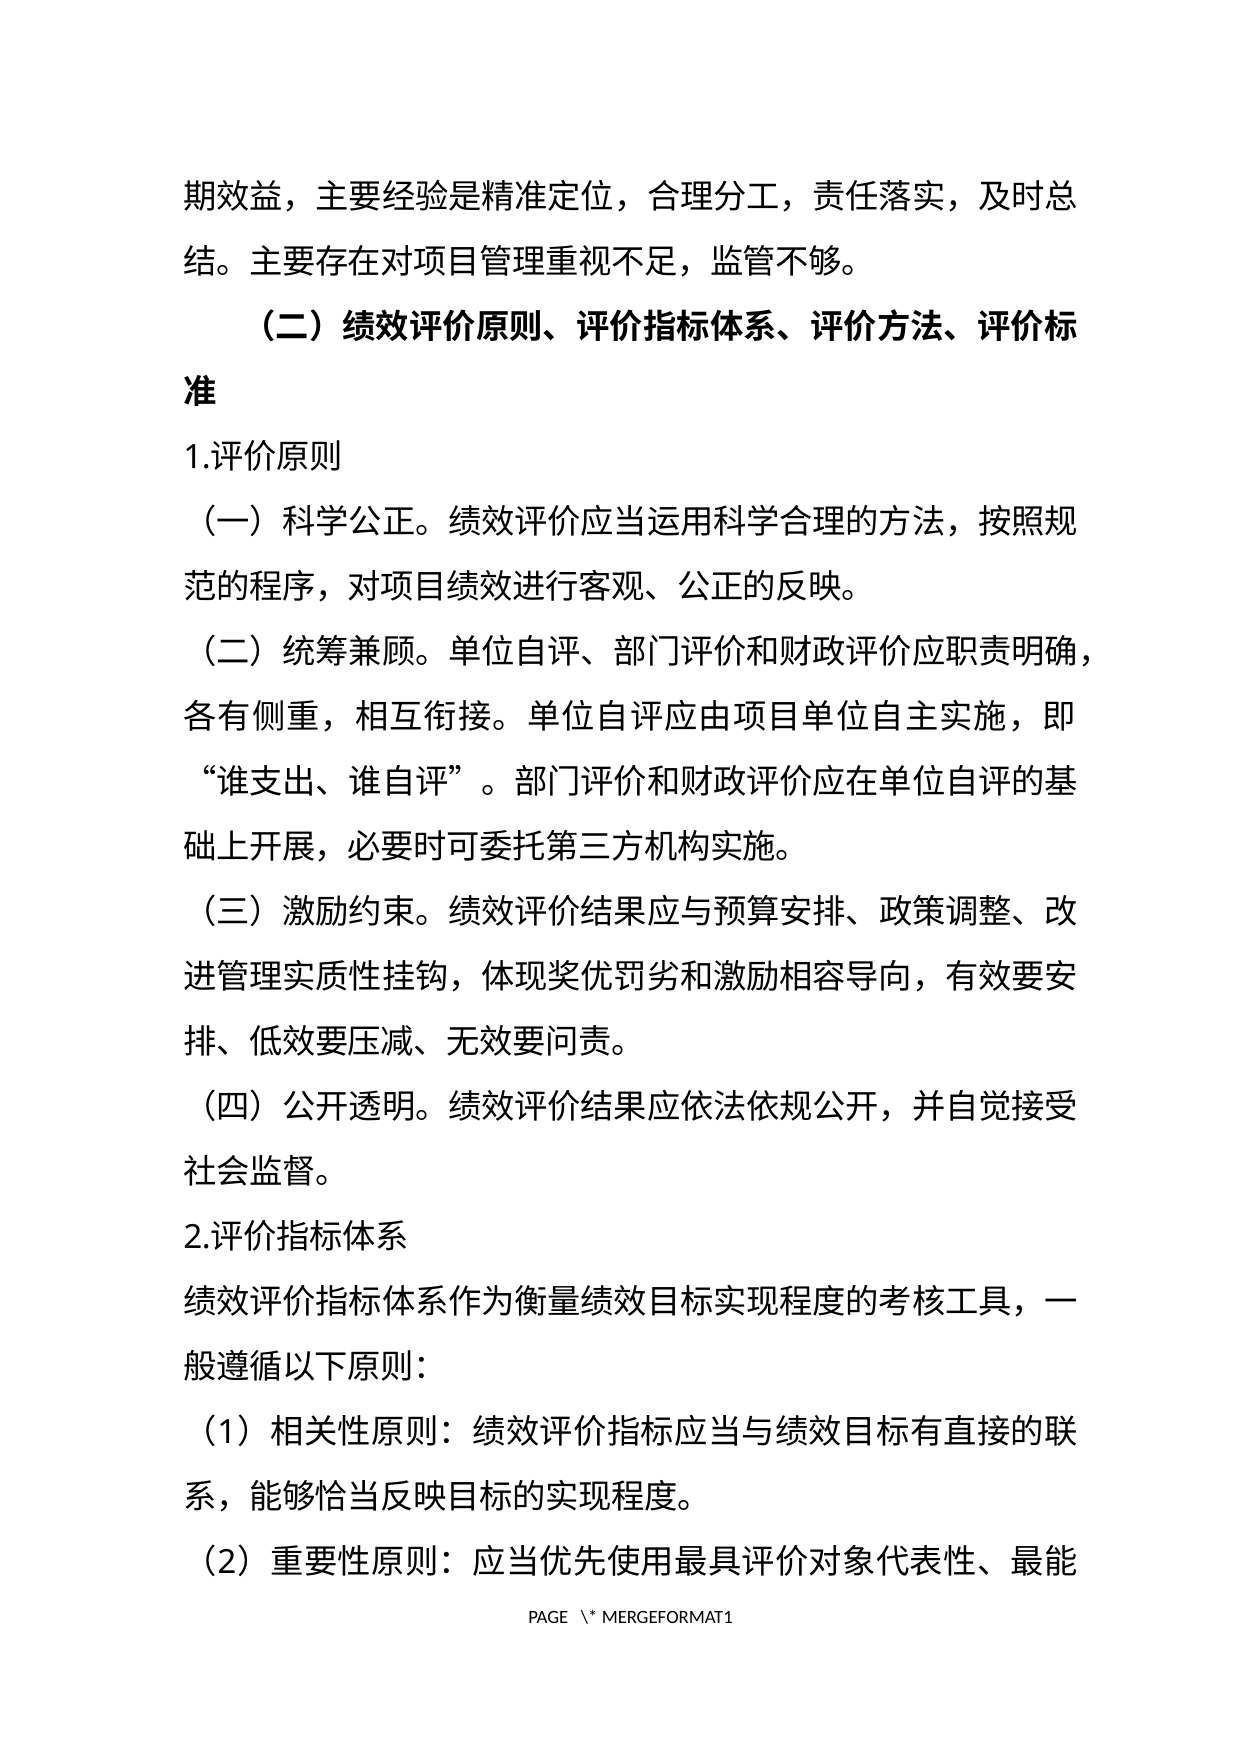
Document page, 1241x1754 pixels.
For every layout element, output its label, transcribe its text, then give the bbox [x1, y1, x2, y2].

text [183, 162, 1078, 292]
text （二）绩效评价原则、评价指标体系、评价方法、评价标准 [183, 292, 1078, 422]
